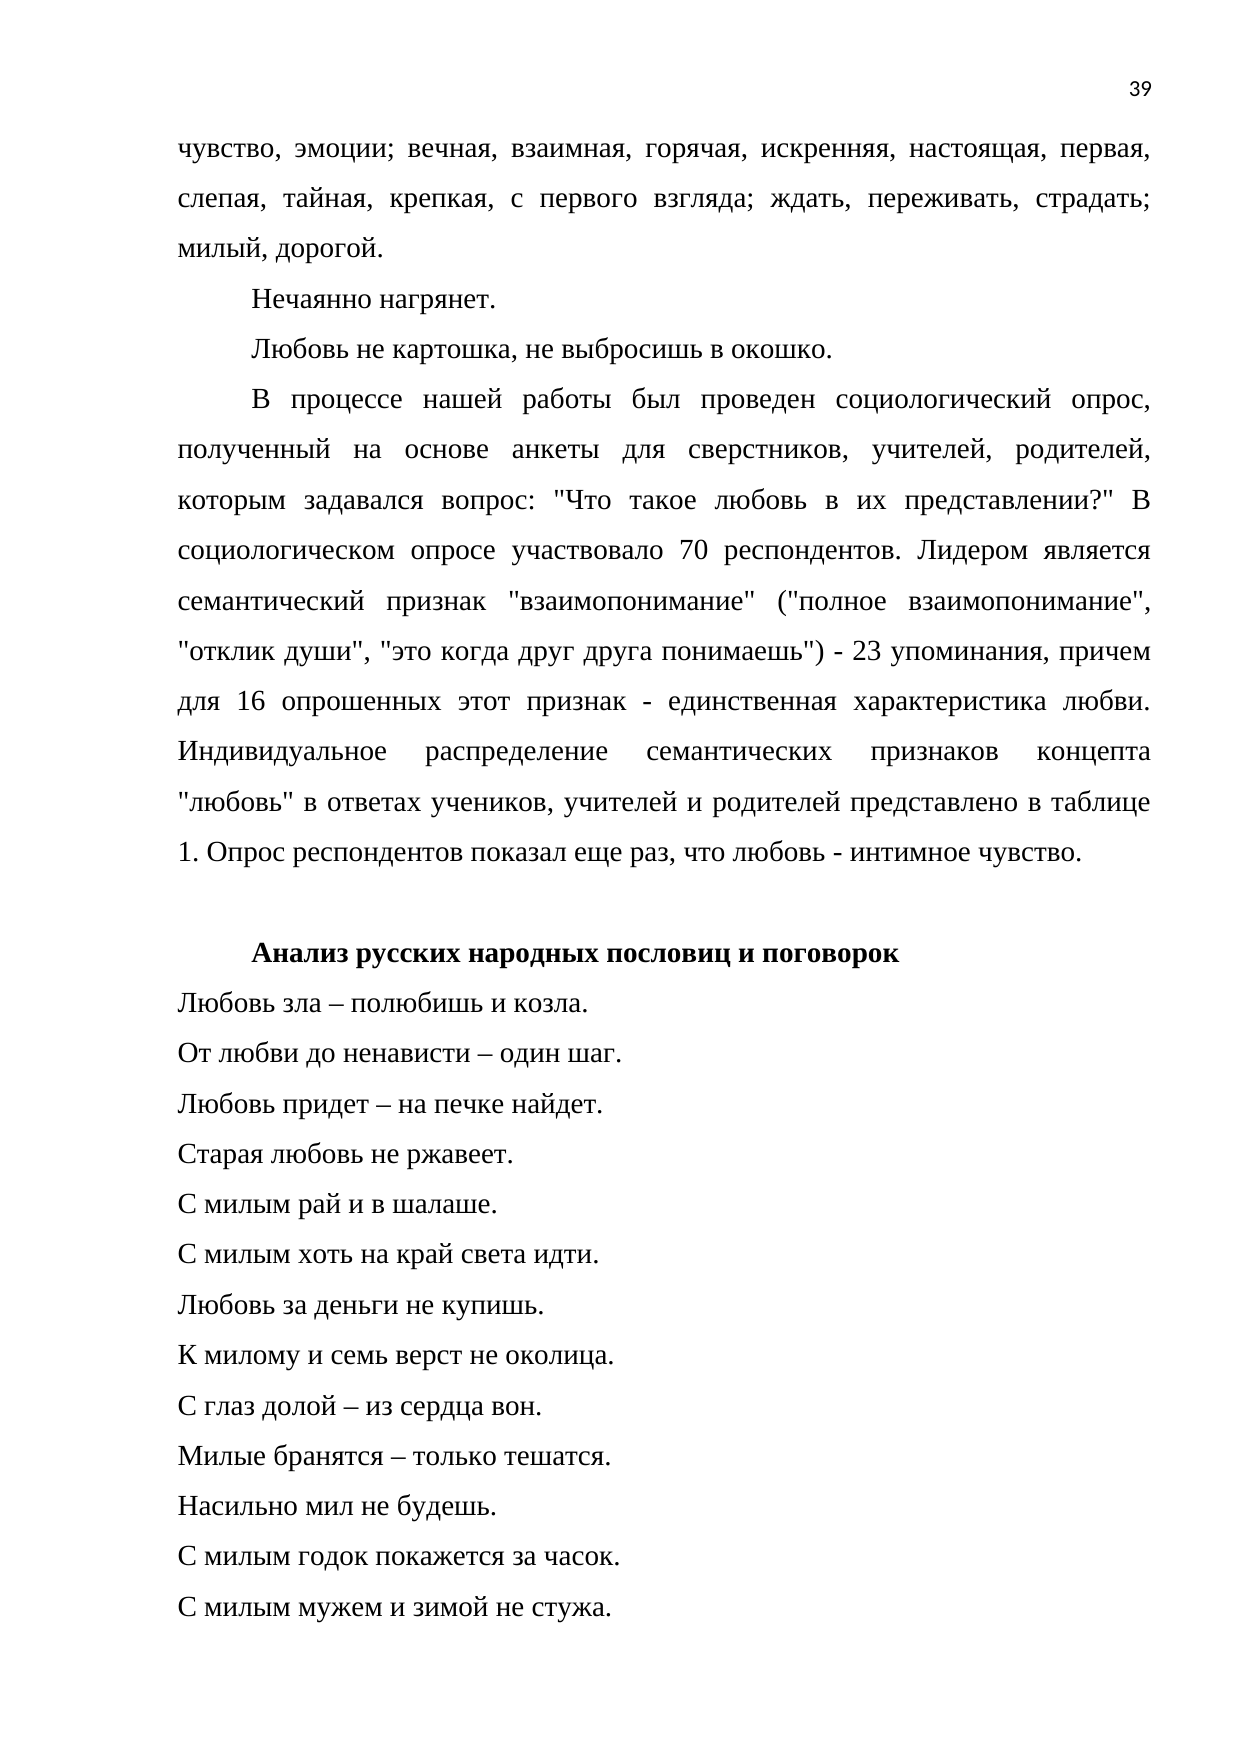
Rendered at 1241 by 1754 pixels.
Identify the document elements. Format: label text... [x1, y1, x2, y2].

text Любовь за деньги не купишь. [177, 1287, 1152, 1321]
text Любовь придет – на печке найдет. [177, 1086, 1152, 1119]
text Милые бранятся – только тешатся. [177, 1438, 1152, 1471]
text Нечаянно нагрянет. [177, 281, 1152, 314]
text С милым годок покажется за часок. [177, 1538, 1152, 1572]
text Старая любовь не ржавеет. [177, 1136, 1152, 1169]
text С милым мужем и зимой не стужа. [177, 1589, 1152, 1622]
text Любовь не картошка, не выбросишь в окошко. [177, 331, 1152, 364]
text Любовь зла – полюбишь и козла. [177, 985, 1152, 1019]
text С милым рай и в шалаше. [177, 1186, 1152, 1220]
text С милым хоть на край света идти. [177, 1237, 1152, 1270]
text К милому и семь верст не околица. [177, 1337, 1152, 1371]
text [177, 130, 1152, 264]
text От любви до ненависти – один шаг. [177, 1035, 1152, 1069]
text В процессе нашей работы был проведен социологический опрос, полученный на основе анкеты для сверстников, учителей, родителей, которым задавался вопрос: "Что такое любовь в их представлении?" В социологическом опросе участвовало 70 респондентов. Лидером является семантический признак "взаимопонимание" ("полное взаимопонимание", "отклик души", "это когда друг друга понимаешь") - 23 упоминания, причем для 16 опрошенных этот признак - единственная характеристика любви. Индивидуальное распределение семантических признаков концепта "любовь" в ответах учеников, учителей и родителей представлено в таблице 1. Опрос респондентов показал еще раз, что любовь - интимное чувство. [177, 381, 1152, 868]
text С глаз долой – из сердца вон. [177, 1388, 1152, 1421]
text Насильно мил не будешь. [177, 1488, 1152, 1522]
text Анализ русских народных пословиц и поговорок [177, 935, 1152, 968]
